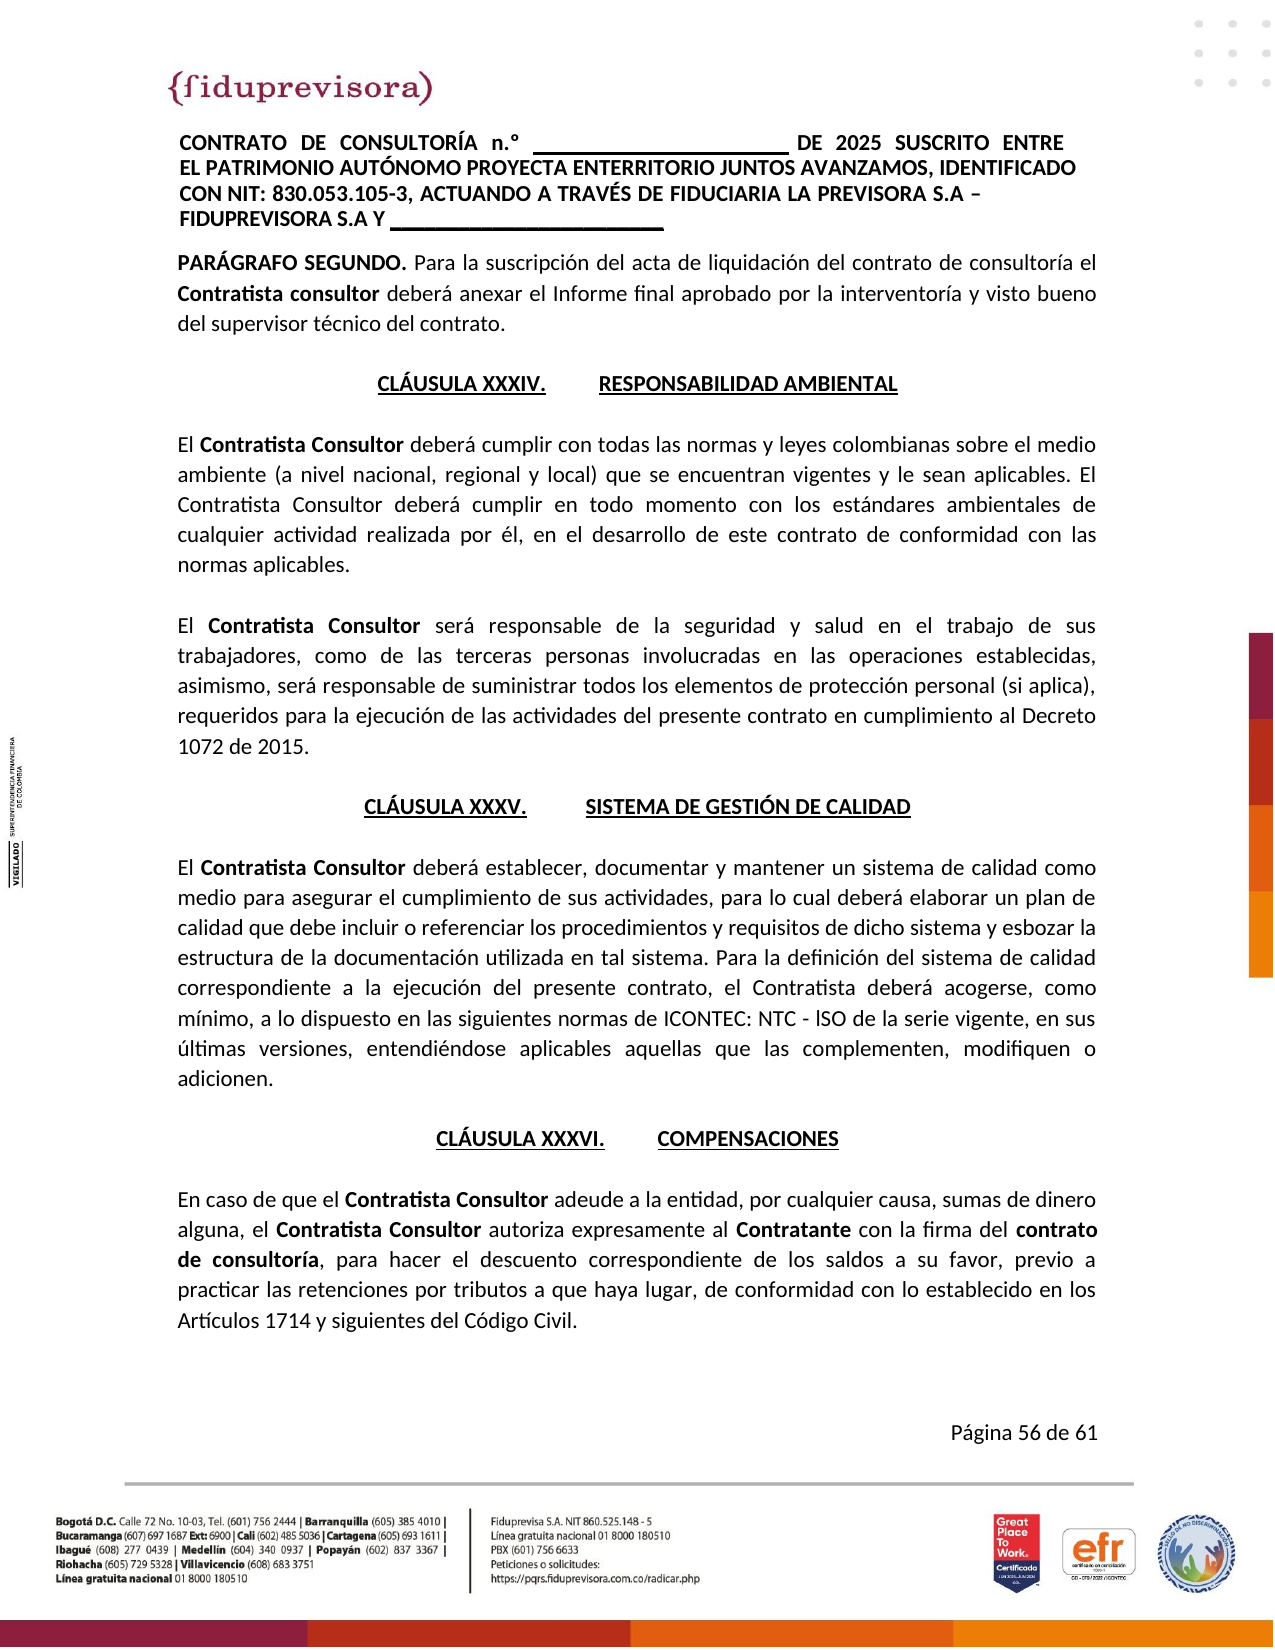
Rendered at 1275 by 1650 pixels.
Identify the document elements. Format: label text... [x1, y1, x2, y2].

picture [0, 628, 1273, 1647]
text CLÁUSULA XXXIV. RESPONSABILIDAD AMBIENTAL [177, 369, 1098, 397]
text En caso de que el Contratista Consultor adeude a la entidad, por cualquier causa, sumas de dinero alguna, el Contratista Consultor autoriza expresamente al Contratante con la firma del contrato de consultoría, para hacer el descuento correspondiente de los saldos a su favor, previo a practicar las retenciones por tributos a que haya lugar, de conformidad con lo establecido en los Artículos 1714 y siguientes del Código Civil. [177, 1185, 1098, 1334]
text El Contratista Consultor será responsable de la seguridad y salud en el trabajo de sus trabajadores, como de las terceras personas involucradas en las operaciones establecidas, asimismo, será responsable de suministrar todos los elementos de protección personal (si aplica), requeridos para la ejecución de las actividades del presente contrato en cumplimiento al Decreto 1072 de 2015. [177, 611, 1098, 760]
text CLÁUSULA XXXV. SISTEMA DE GESTIÓN DE CALIDAD [177, 792, 1098, 820]
text PARÁGRAFO SEGUNDO. Para la suscripción del acta de liquidación del contrato de consultoría el Contratista consultor deberá anexar el Informe final aprobado por la interventoría y visto bueno del supervisor técnico del contrato. [177, 248, 1098, 337]
text El Contratista Consultor deberá establecer, documentar y mantener un sistema de calidad como medio para asegurar el cumplimiento de sus actividades, para lo cual deberá elaborar un plan de calidad que debe incluir o referenciar los procedimientos y requisitos de dicho sistema y esbozar la estructura de la documentación utilizada en tal sistema. Para la definición del sistema de calidad correspondiente a la ejecución del presente contrato, el Contratista deberá acogerse, como mínimo, a lo dispuesto en las siguientes normas de ICONTEC: NTC - lSO de la serie vigente, en sus últimas versiones, entendiéndose aplicables aquellas que las complementen, modifiquen o adicionen. [177, 853, 1098, 1092]
text El Contratista Consultor deberá cumplir con todas las normas y leyes colombianas sobre el medio ambiente (a nivel nacional, regional y local) que se encuentran vigentes y le sean aplicables. El Contratista Consultor deberá cumplir en todo momento con los estándares ambientales de cualquier actividad realizada por él, en el desarrollo de este contrato de conformidad con las normas aplicables. [177, 430, 1098, 579]
picture [163, 18, 1275, 110]
text CLÁUSULA XXXVI. COMPENSACIONES [177, 1124, 1098, 1153]
